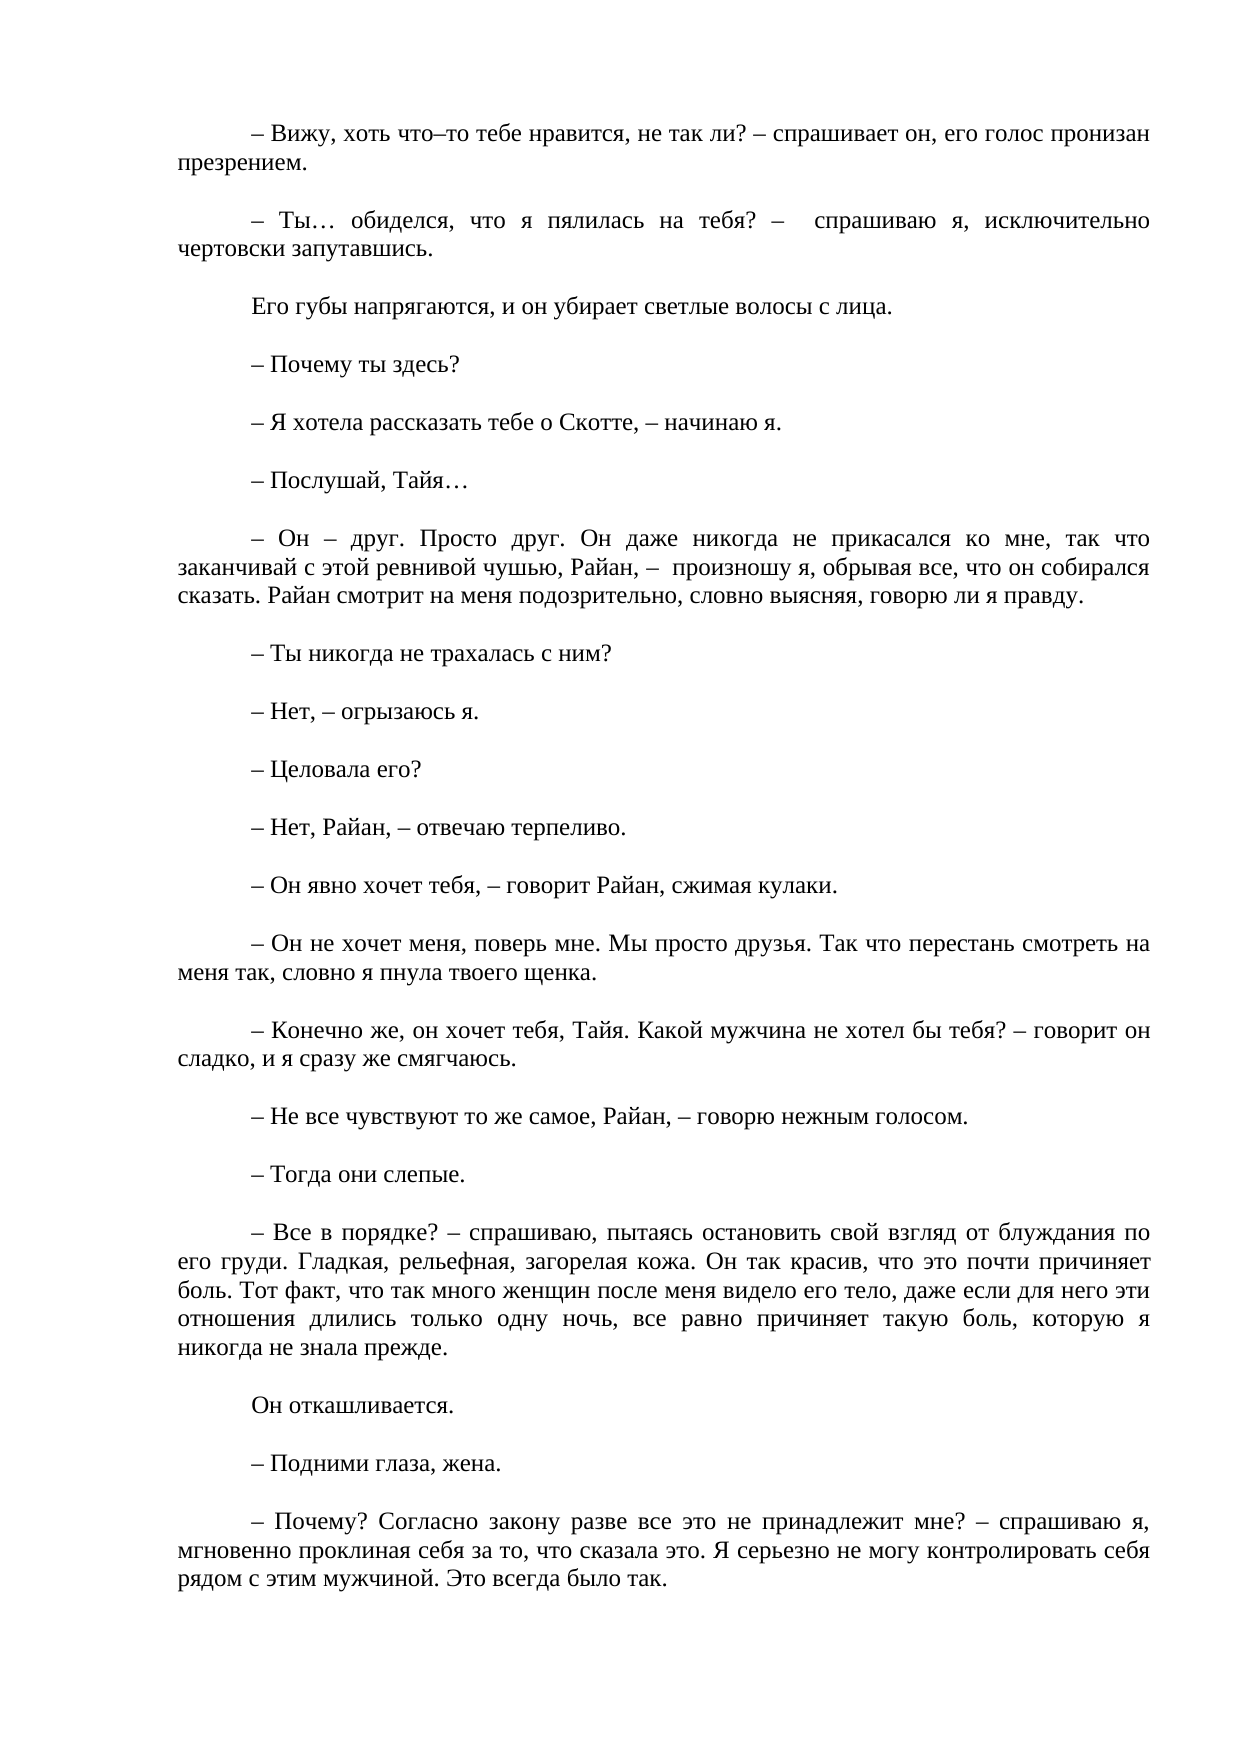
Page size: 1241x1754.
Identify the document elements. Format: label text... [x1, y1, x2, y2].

text – Почему ты здесь? [177, 349, 1152, 378]
text – Целовала его? [177, 754, 1152, 783]
text Он откашливается. [177, 1390, 1152, 1419]
text – Не все чувствуют то же самое, Райан, – говорю нежным голосом. [177, 1101, 1152, 1130]
text – Он не хочет меня, поверь мне. Мы просто друзья. Так что перестань смотреть на меня так, словно я пнула твоего щенка. [177, 928, 1152, 986]
text – Он явно хочет тебя, – говорит Райан, сжимая кулаки. [177, 870, 1152, 899]
text – Все в порядке? – спрашиваю, пытаясь остановить свой взгляд от блуждания по его груди. Гладкая, рельефная, загорелая кожа. Он так красив, что это почти причиняет боль. Тот факт, что так много женщин после меня видело его тело, даже если для него эти отношения длились только одну ночь, все равно причиняет такую боль, которую я никогда не знала прежде. [177, 1217, 1152, 1361]
text – Я хотела рассказать тебе о Скотте, – начинаю я. [177, 407, 1152, 436]
text Его губы напрягаются, и он убирает светлые волосы с лица. [177, 291, 1152, 320]
text – Вижу, хоть что–то тебе нравится, не так ли? – спрашивает он, его голос пронизан презрением. [177, 118, 1152, 176]
text – Подними глаза, жена. [177, 1448, 1152, 1477]
text – Ты никогда не трахалась с ним? [177, 638, 1152, 667]
text – Ты… обиделся, что я пялилась на тебя? – спрашиваю я, исключительно чертовски запутавшись. [177, 205, 1152, 262]
text – Нет, Райан, – отвечаю терпеливо. [177, 812, 1152, 841]
text – Он – друг. Просто друг. Он даже никогда не прикасался ко мне, так что заканчивай с этой ревнивой чушью, Райан, – произношу я, обрывая все, что он собирался сказать. Райан смотрит на меня подозрительно, словно выясняя, говорю ли я правду. [177, 523, 1152, 609]
text – Конечно же, он хочет тебя, Тайя. Какой мужчина не хотел бы тебя? – говорит он сладко, и я сразу же смягчаюсь. [177, 1015, 1152, 1072]
text – Почему? Согласно закону разве все это не принадлежит мне? – спрашиваю я, мгновенно проклиная себя за то, что сказала это. Я серьезно не могу контролировать себя рядом с этим мужчиной. Это всегда было так. [177, 1506, 1152, 1592]
text – Тогда они слепые. [177, 1159, 1152, 1188]
text – Нет, – огрызаюсь я. [177, 696, 1152, 725]
text – Послушай, Тайя… [177, 465, 1152, 494]
